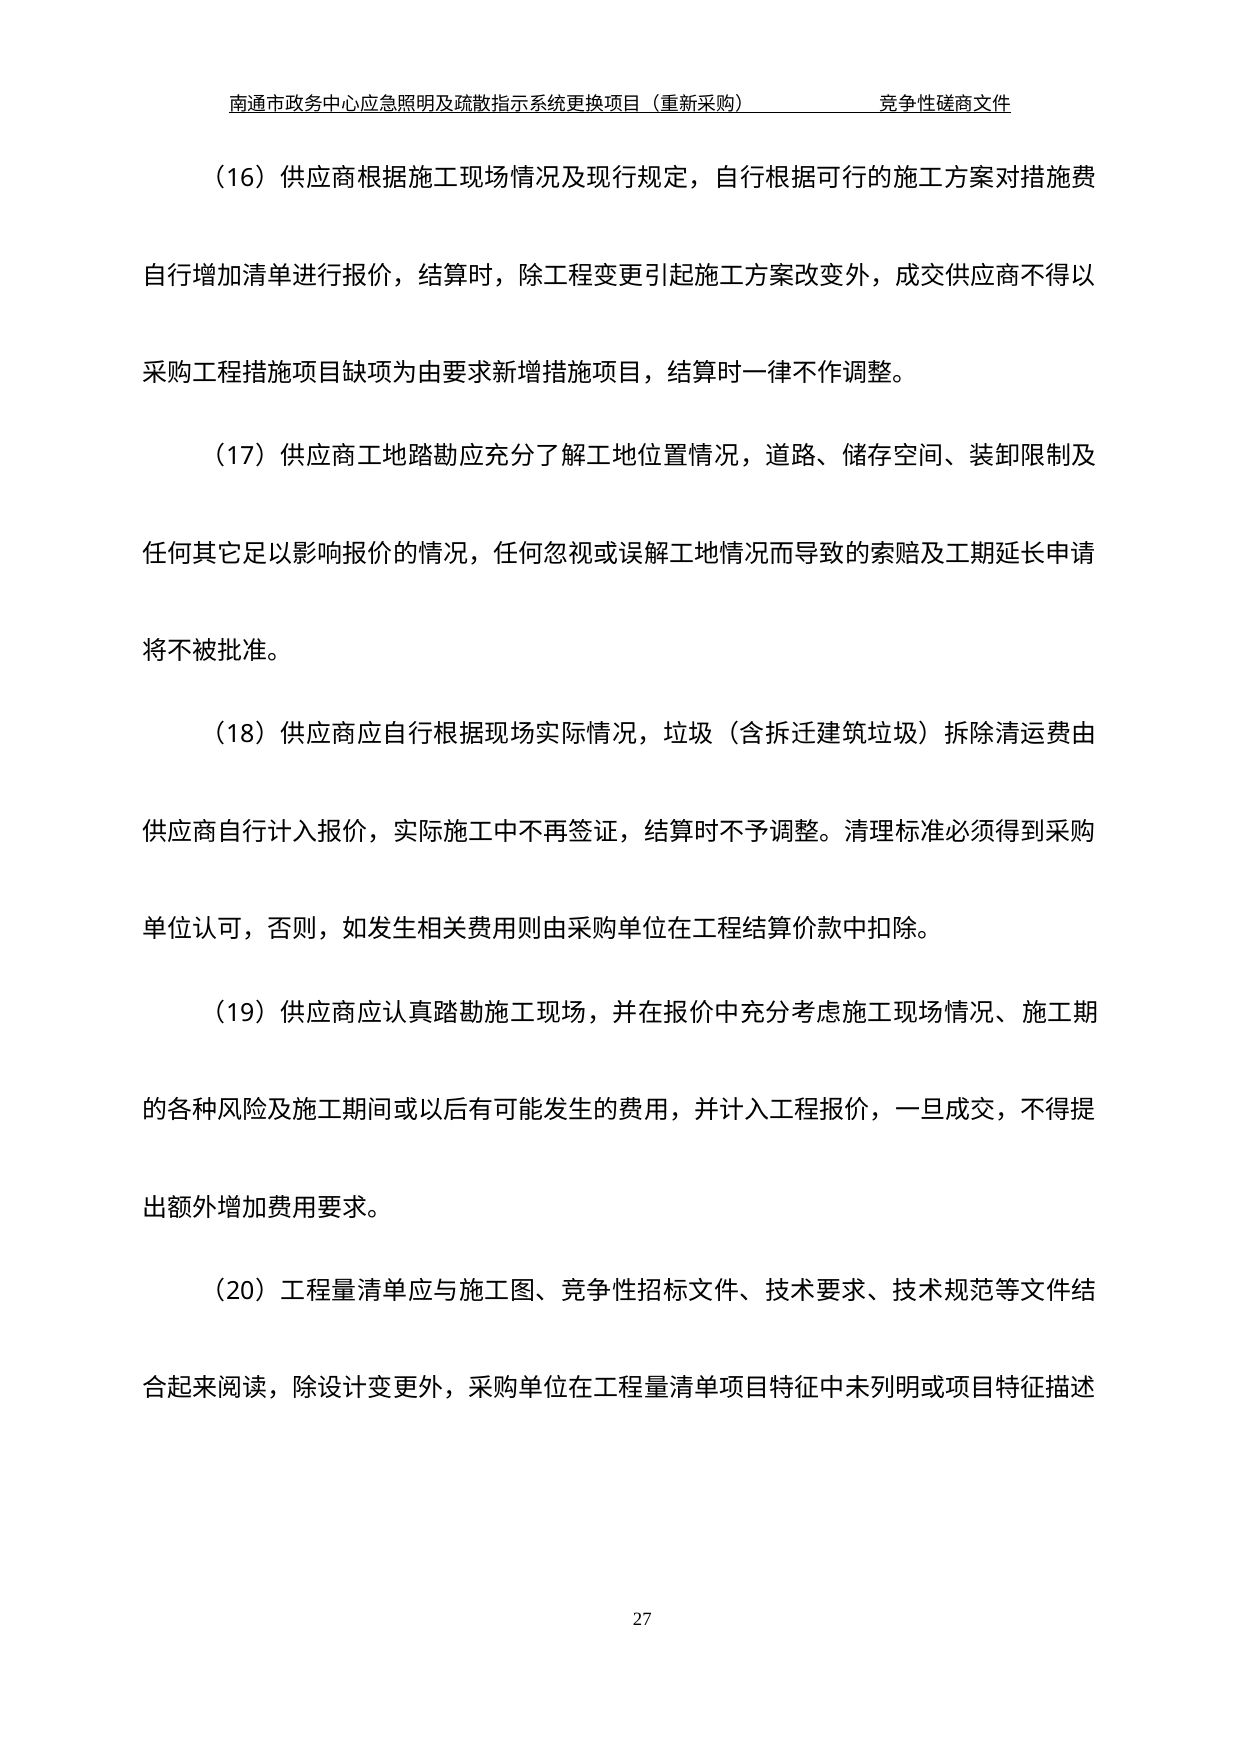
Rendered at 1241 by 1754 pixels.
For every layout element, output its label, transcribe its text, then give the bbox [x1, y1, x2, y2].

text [142, 1256, 1098, 1418]
text （19）供应商应认真踏勘施工现场，并在报价中充分考虑施工现场情况、施工期的各种风险及施工期间或以后有可能发生的费用，并计入工程报价，一旦成交，不得提出额外增加费用要求。 [142, 978, 1098, 1238]
text （17）供应商工地踏勘应充分了解工地位置情况，道路、储存空间、装卸限制及任何其它足以影响报价的情况，任何忽视或误解工地情况而导致的索赔及工期延长申请将不被批准。 [142, 421, 1098, 681]
text （16）供应商根据施工现场情况及现行规定，自行根据可行的施工方案对措施费自行增加清单进行报价，结算时，除工程变更引起施工方案改变外，成交供应商不得以采购工程措施项目缺项为由要求新增措施项目，结算时一律不作调整。 [142, 143, 1098, 403]
text （18）供应商应自行根据现场实际情况，垃圾（含拆迁建筑垃圾）拆除清运费由供应商自行计入报价，实际施工中不再签证，结算时不予调整。清理标准必须得到采购单位认可，否则，如发生相关费用则由采购单位在工程结算价款中扣除。 [142, 699, 1098, 959]
